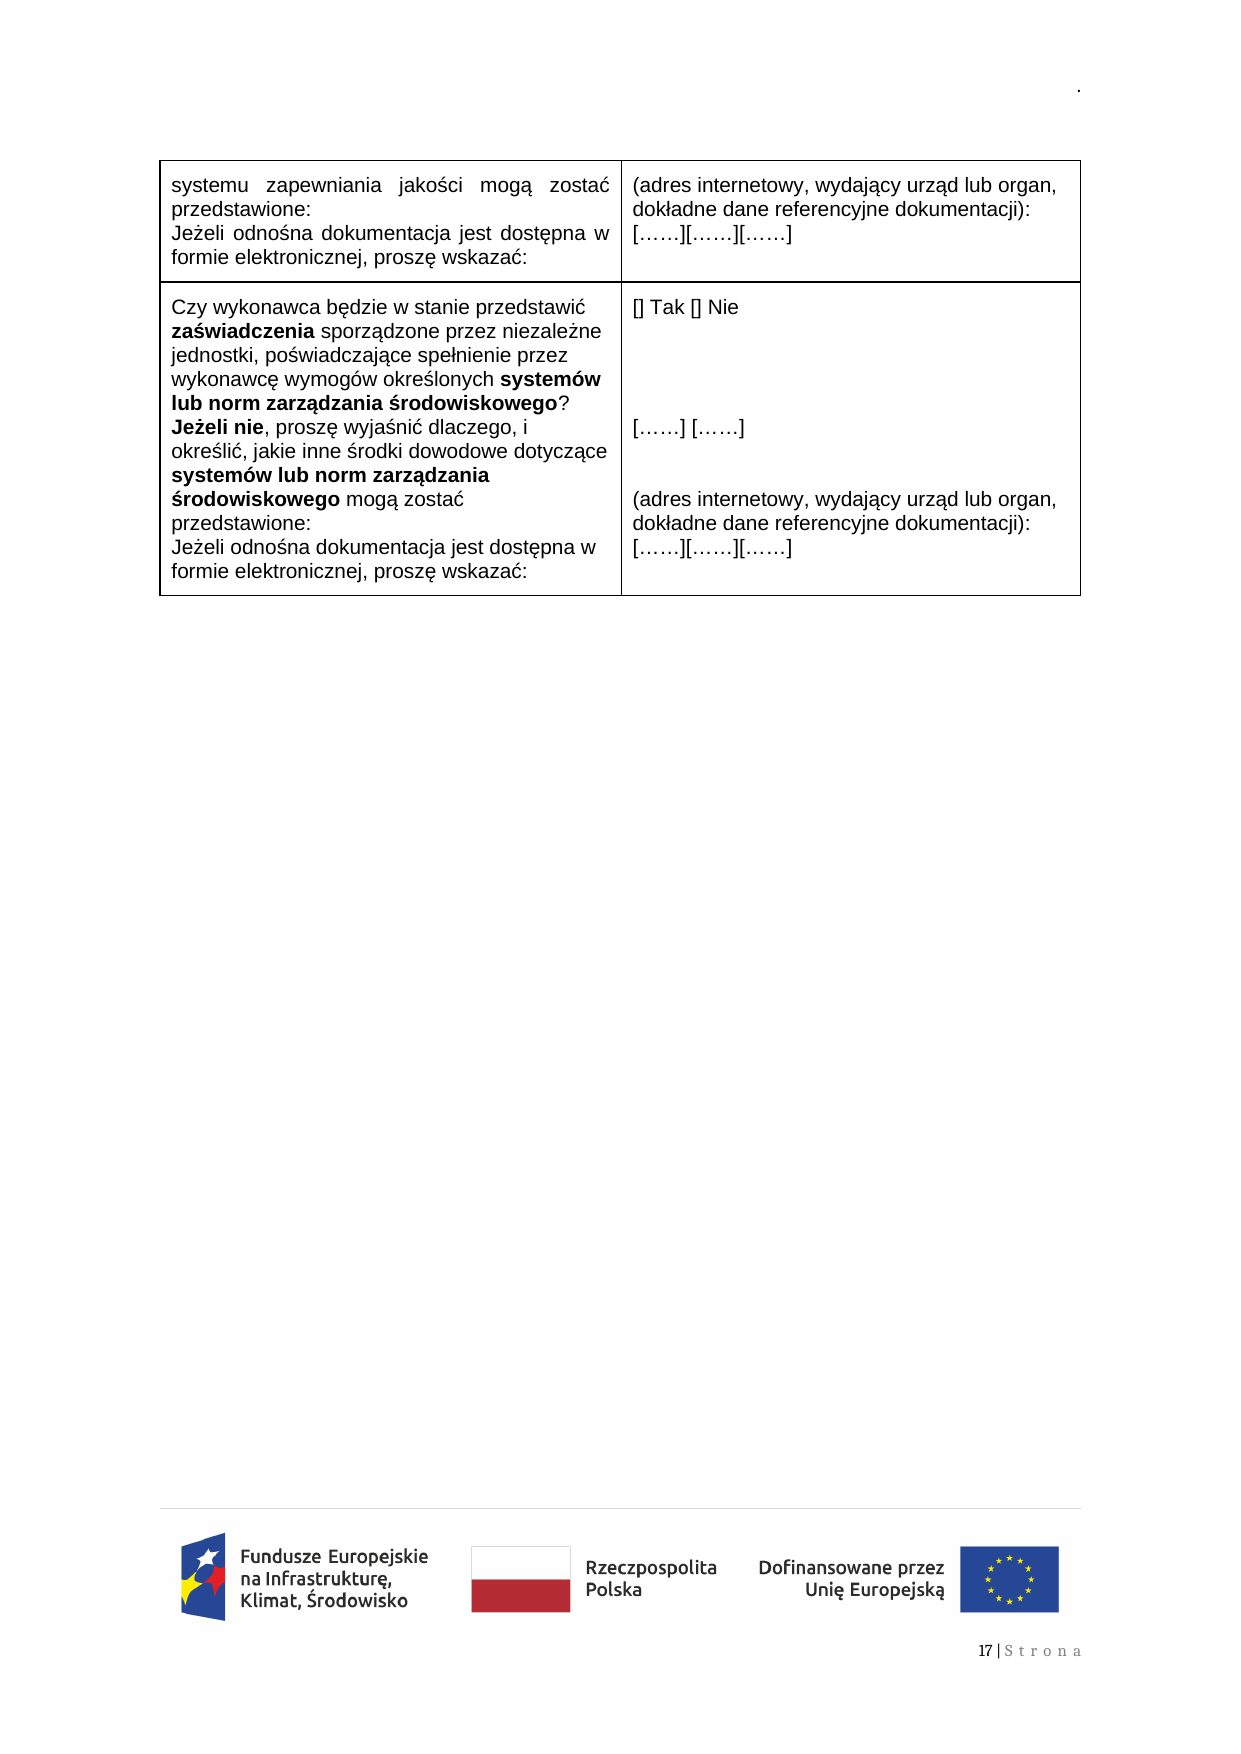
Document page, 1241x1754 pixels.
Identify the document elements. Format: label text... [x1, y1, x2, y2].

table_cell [161, 161, 621, 281]
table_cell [622, 161, 1080, 281]
table_cell Czy wykonawca będzie w stanie przedstawić zaświadczenia sporządzone przez niezależne jednostki, poświadczające spełnienie przez wykonawcę wymogów określonych systemów lub norm zarządzania środowiskowego? Jeżeli nie, proszę wyjaśnić dlaczego, i określić, jakie inne środki dowodowe dotyczące systemów lub norm zarządzania środowiskowego mogą zostać przedstawione: Jeżeli odnośna dokumentacja jest dostępna w formie elektronicznej, proszę wskazać: [161, 283, 621, 595]
table_cell [] Tak [] Nie [……] [……] (adres internetowy, wydający urząd lub organ, dokładne dane referencyjne dokumentacji): [……][……][……] [622, 283, 1080, 595]
